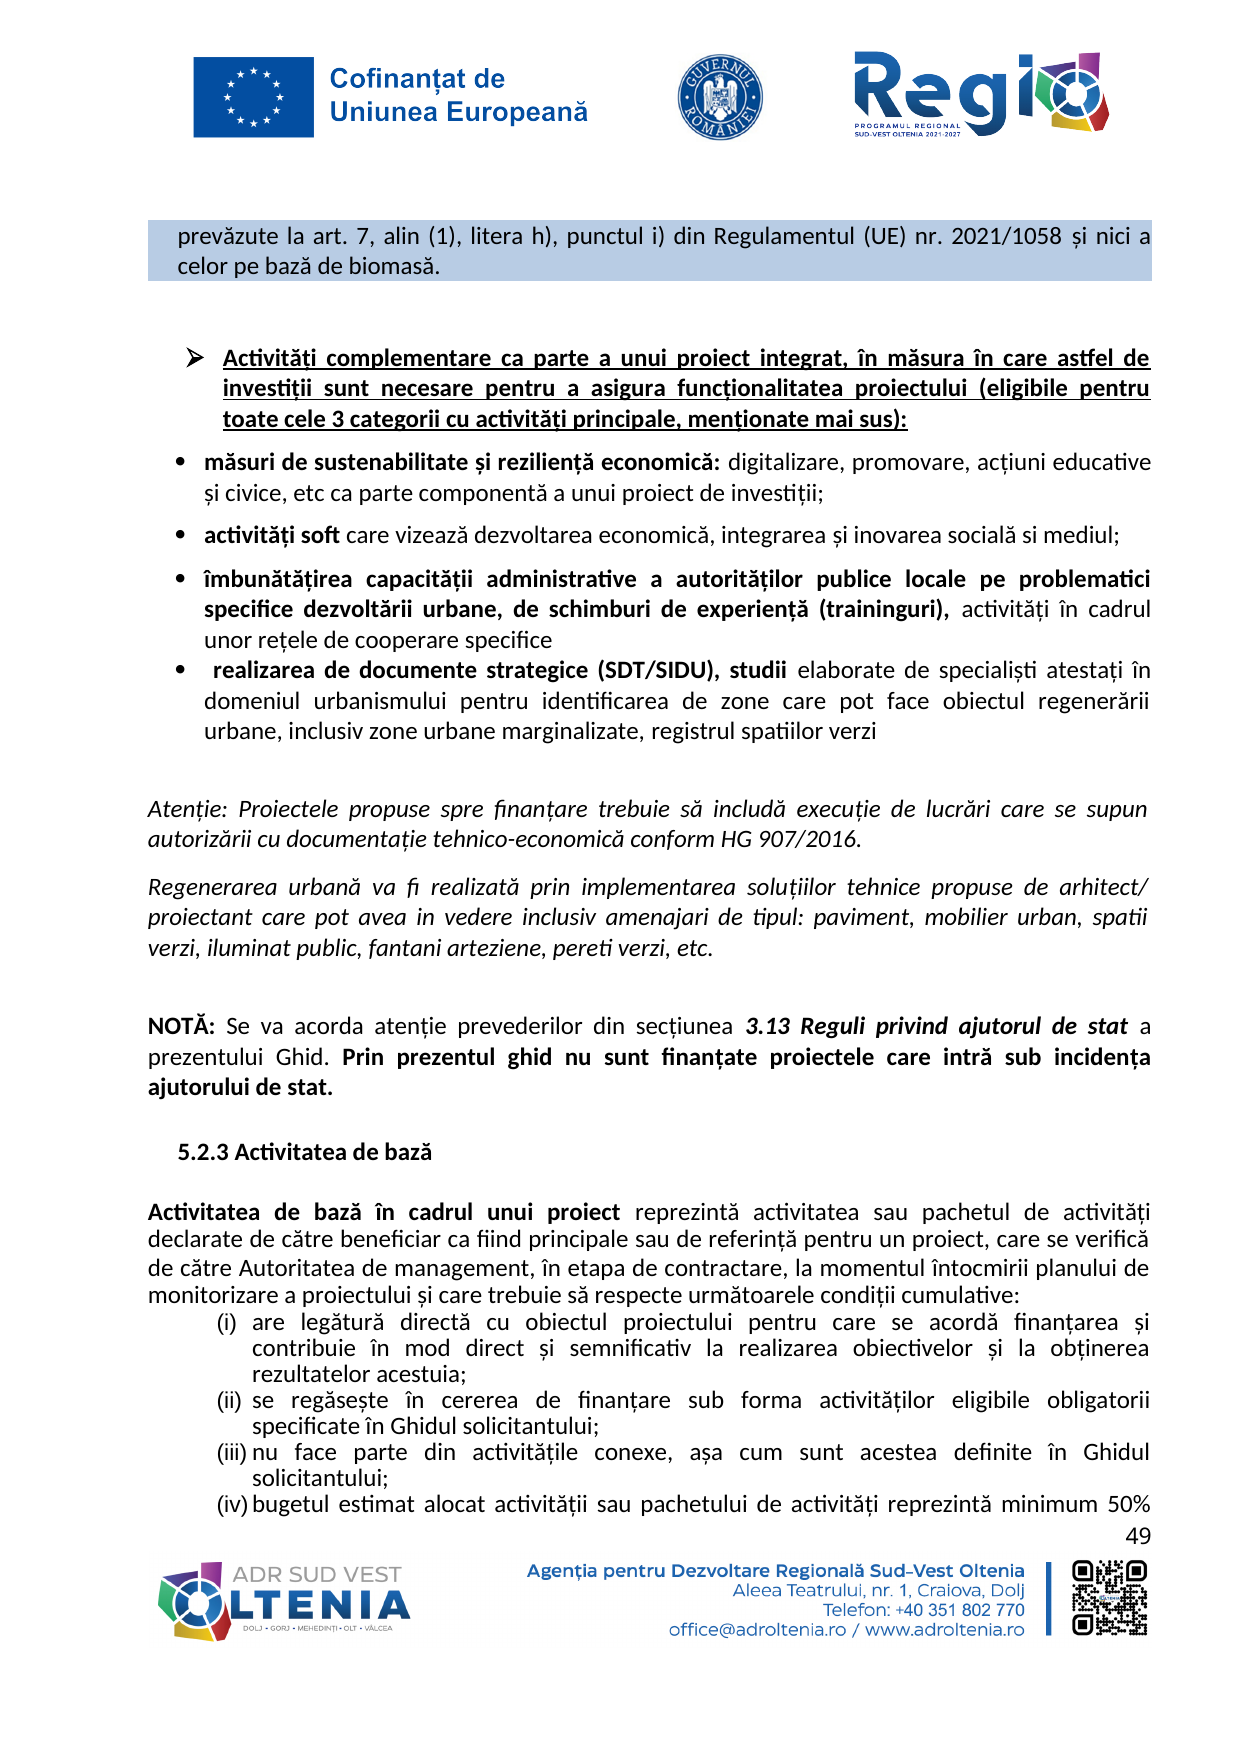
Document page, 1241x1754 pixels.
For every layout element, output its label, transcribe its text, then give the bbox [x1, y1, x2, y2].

picture [148, 1551, 1152, 1648]
picture [674, 52, 768, 142]
list se regăseşte în cererea de finanţare sub forma activităţilor eligibile obligatorii specificate în Ghidul solicitantului; [216, 1388, 1152, 1440]
picture [852, 50, 1111, 139]
list Activități complementare ca parte a unui proiect integrat, în măsura în care astfel de investiții sunt necesare pentru a asigura funcționalitatea proiectului (eligibile pentru toate cele 3 categorii cu activităţi principale, menţionate mai sus): [185, 342, 1152, 434]
list bugetul estimat alocat activităţii sau pachetului de activităţi reprezintă minimum 50% din bugetul eligibil al proiectului [216, 1492, 1152, 1518]
list Atenție: Proiectele propuse spre finanțare trebuie să includă execuție de lucrări care se supun autorizării cu documentație tehnico-economică conform HG 907/2016. [148, 793, 1152, 854]
picture [188, 52, 590, 141]
subtitle 5.2.3 Activitatea de bază [177, 1136, 1152, 1167]
list Regenerarea urbană va fi realizată prin implementarea soluțiilor tehnice propuse de arhitect/ proiectant care pot avea in vedere inclusiv amenajari de tipul: paviment, mobilier urban, spatii verzi, iluminat public, fantani arteziene, pereti verzi, etc. [148, 871, 1152, 962]
text NOTĂ: Se va acorda atenţie prevederilor din secţiunea 3.13 Reguli privind ajutorul de stat a prezentului Ghid. Prin prezentul ghid nu sunt finanţate proiectele care intră sub incidenţa ajutorului de stat. [148, 1010, 1152, 1102]
list îmbunătățirea capacității administrative a autorităților publice locale pe problematici specifice dezvoltării urbane, de schimburi de experiență (traininguri), activități în cadrul unor rețele de cooperare specifice [176, 563, 1152, 654]
list activități soft care vizează dezvoltarea economică, integrarea și inovarea socială si mediul; [176, 520, 1152, 550]
list are legătură directă cu obiectul proiectului pentru care se acordă finanţarea şi contribuie în mod direct şi semnificativ la realizarea obiectivelor şi la obţinerea rezultatelor acestuia; [216, 1309, 1152, 1388]
list realizarea de documente strategice (SDT/SIDU), studii elaborate de specialişti atestaţi în domeniul urbanismului pentru identificarea de zone care pot face obiectul regenerării urbane, inclusiv zone urbane marginalizate, registrul spatiilor verzi [176, 654, 1152, 746]
text Activitatea de bază în cadrul unui proiect reprezintă activitatea sau pachetul de activităţi declarate de către beneficiar ca fiind principale sau de referinţă pentru un proiect, care se verifică de către Autoritatea de management, în etapa de contractare, la momentul întocmirii planului de monitorizare a proiectului şi care trebuie să respecte următoarele condiţii cumulative: [148, 1197, 1152, 1309]
list nu face parte din activităţile conexe, aşa cum sunt acestea definite în Ghidul solicitantului; [216, 1440, 1152, 1492]
list măsuri de sustenabilitate și reziliență economică: digitalizare, promovare, acțiuni educative și civice, etc ca parte componentă a unui proiect de investiții; [176, 446, 1152, 507]
